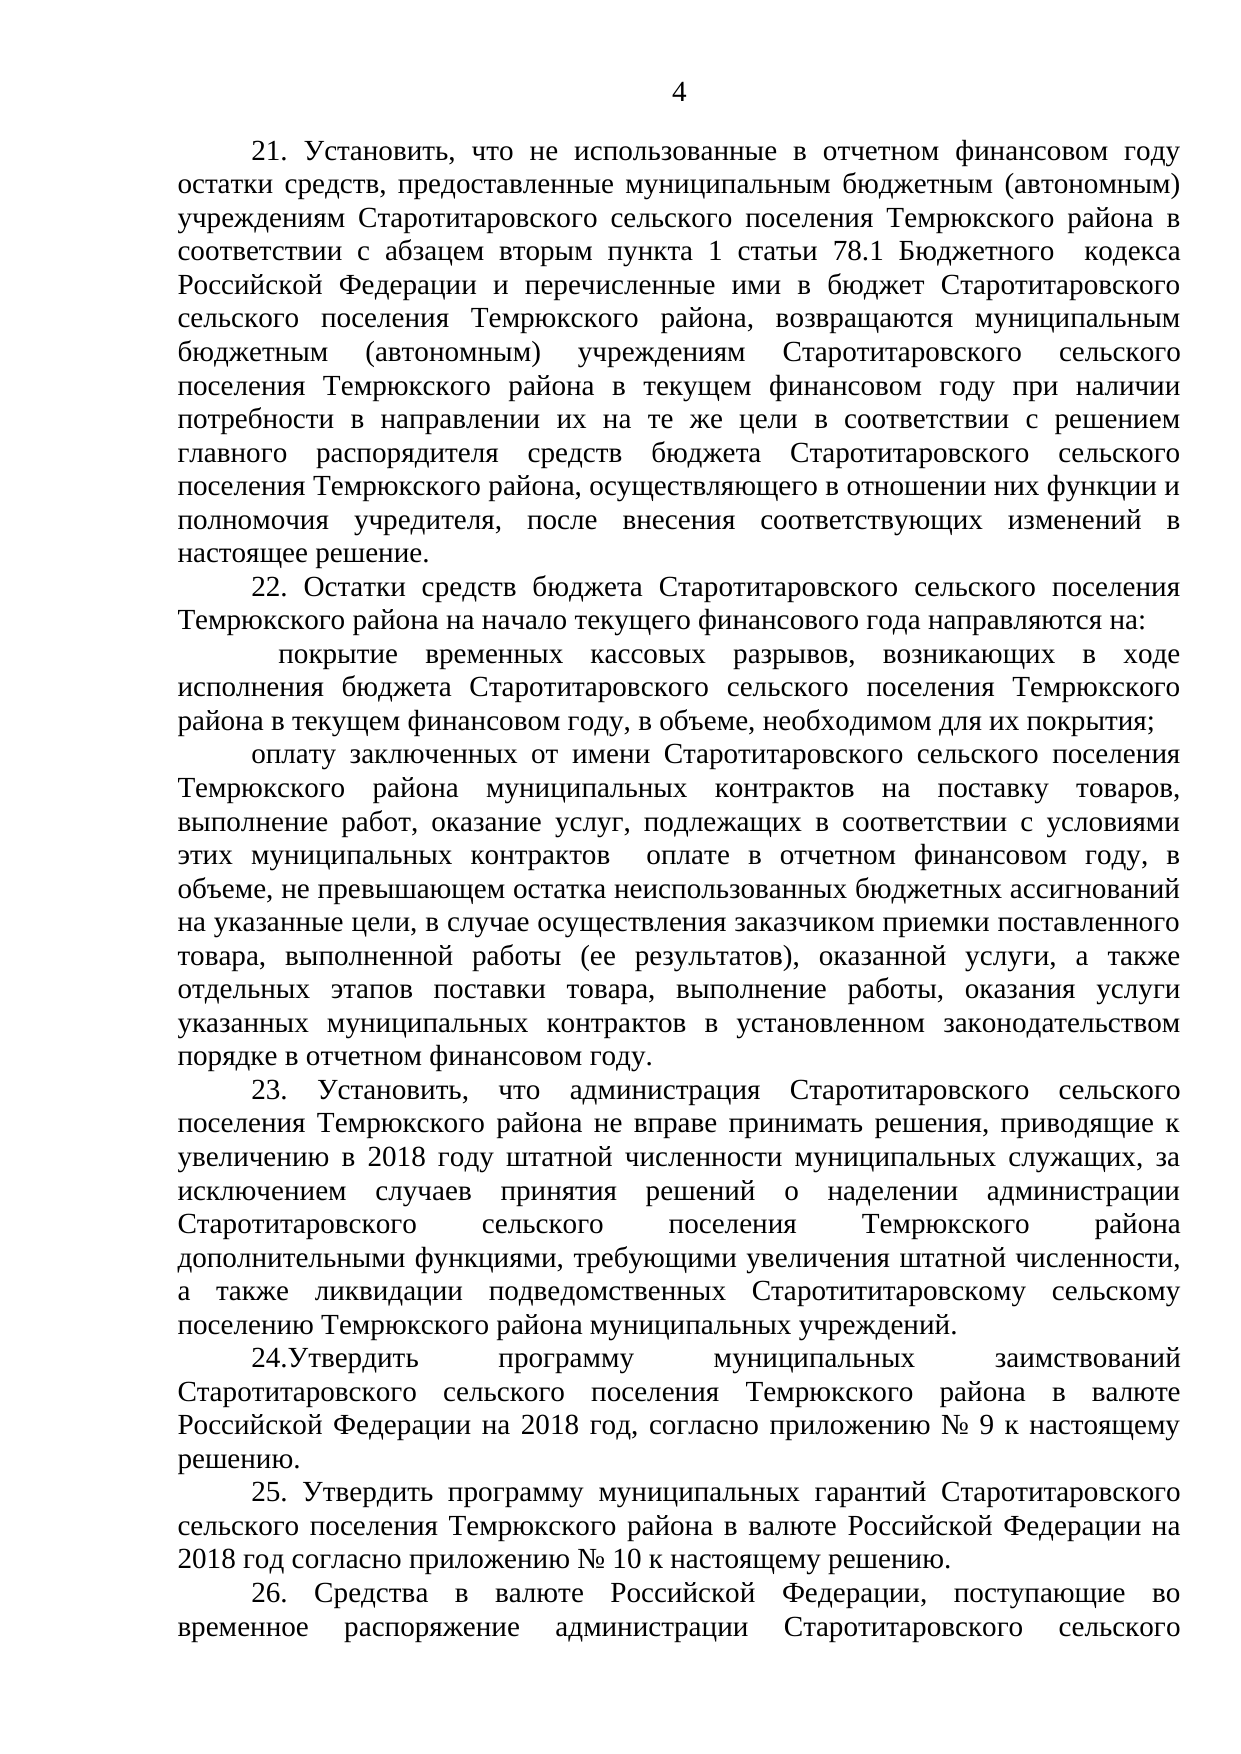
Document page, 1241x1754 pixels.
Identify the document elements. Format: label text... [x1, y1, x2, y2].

text покрытие временных кассовых разрывов, возникающих в ходе исполнения бюджета Старотитаровского сельского поселения Темрюкского района в текущем финансовом году, в объеме, необходимом для их покрытия; [177, 636, 1181, 737]
text оплату заключенных от имени Старотитаровского сельского поселения Темрюкского района муниципальных контрактов на поставку товаров, выполнение работ, оказание услуг, подлежащих в соответствии с условиями этих муниципальных контрактов оплате в отчетном финансовом году, в объеме, не превышающем остатка неиспользованных бюджетных ассигнований на указанные цели, в случае осуществления заказчиком приемки поставленного товара, выполненной работы (ее результатов), оказанной услуги, а также отдельных этапов поставки товара, выполнение работы, оказания услуги указанных муниципальных контрактов в установленном законодательством порядке в отчетном финансовом году. [177, 737, 1181, 1072]
text 21. Установить, что не использованные в отчетном финансовом году остатки средств, предоставленные муниципальным бюджетным (автономным) учреждениям Старотитаровского сельского поселения Темрюкского района в соответствии с абзацем вторым пункта 1 статьи 78.1 Бюджетного кодекса Российской Федерации и перечисленные ими в бюджет Старотитаровского сельского поселения Темрюкского района, возвращаются муниципальным бюджетным (автономным) учреждениям Старотитаровского сельского поселения Темрюкского района в текущем финансовом году при наличии потребности в направлении их на те же цели в соответствии с решением главного распорядителя средств бюджета Старотитаровского сельского поселения Темрюкского района, осуществляющего в отношении них функции и полномочия учредителя, после внесения соответствующих изменений в настоящее решение. [177, 133, 1181, 569]
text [177, 1575, 1181, 1642]
text 25. Утвердить программу муниципальных гарантий Старотитаровского сельского поселения Темрюкского района в валюте Российской Федерации на 2018 год согласно приложению № 10 к настоящему решению. [177, 1474, 1181, 1575]
text 24.Утвердить программу муниципальных заимствований Старотитаровского сельского поселения Темрюкского района в валюте Российской Федерации на 2018 год, согласно приложению № 9 к настоящему решению. [177, 1340, 1181, 1474]
text 22. Остатки средств бюджета Старотитаровского сельского поселения Темрюкского района на начало текущего финансового года направляются на: [177, 569, 1181, 636]
text 23. Установить, что администрация Старотитаровского сельского поселения Темрюкского района не вправе принимать решения, приводящие к увеличению в 2018 году штатной численности муниципальных служащих, за исключением случаев принятия решений о наделении администрации Старотитаровского сельского поселения Темрюкского района дополнительными функциями, требующими увеличения штатной численности, а также ликвидации подведомственных Старотититаровскому сельскому поселению Темрюкского района муниципальных учреждений. [177, 1072, 1181, 1340]
